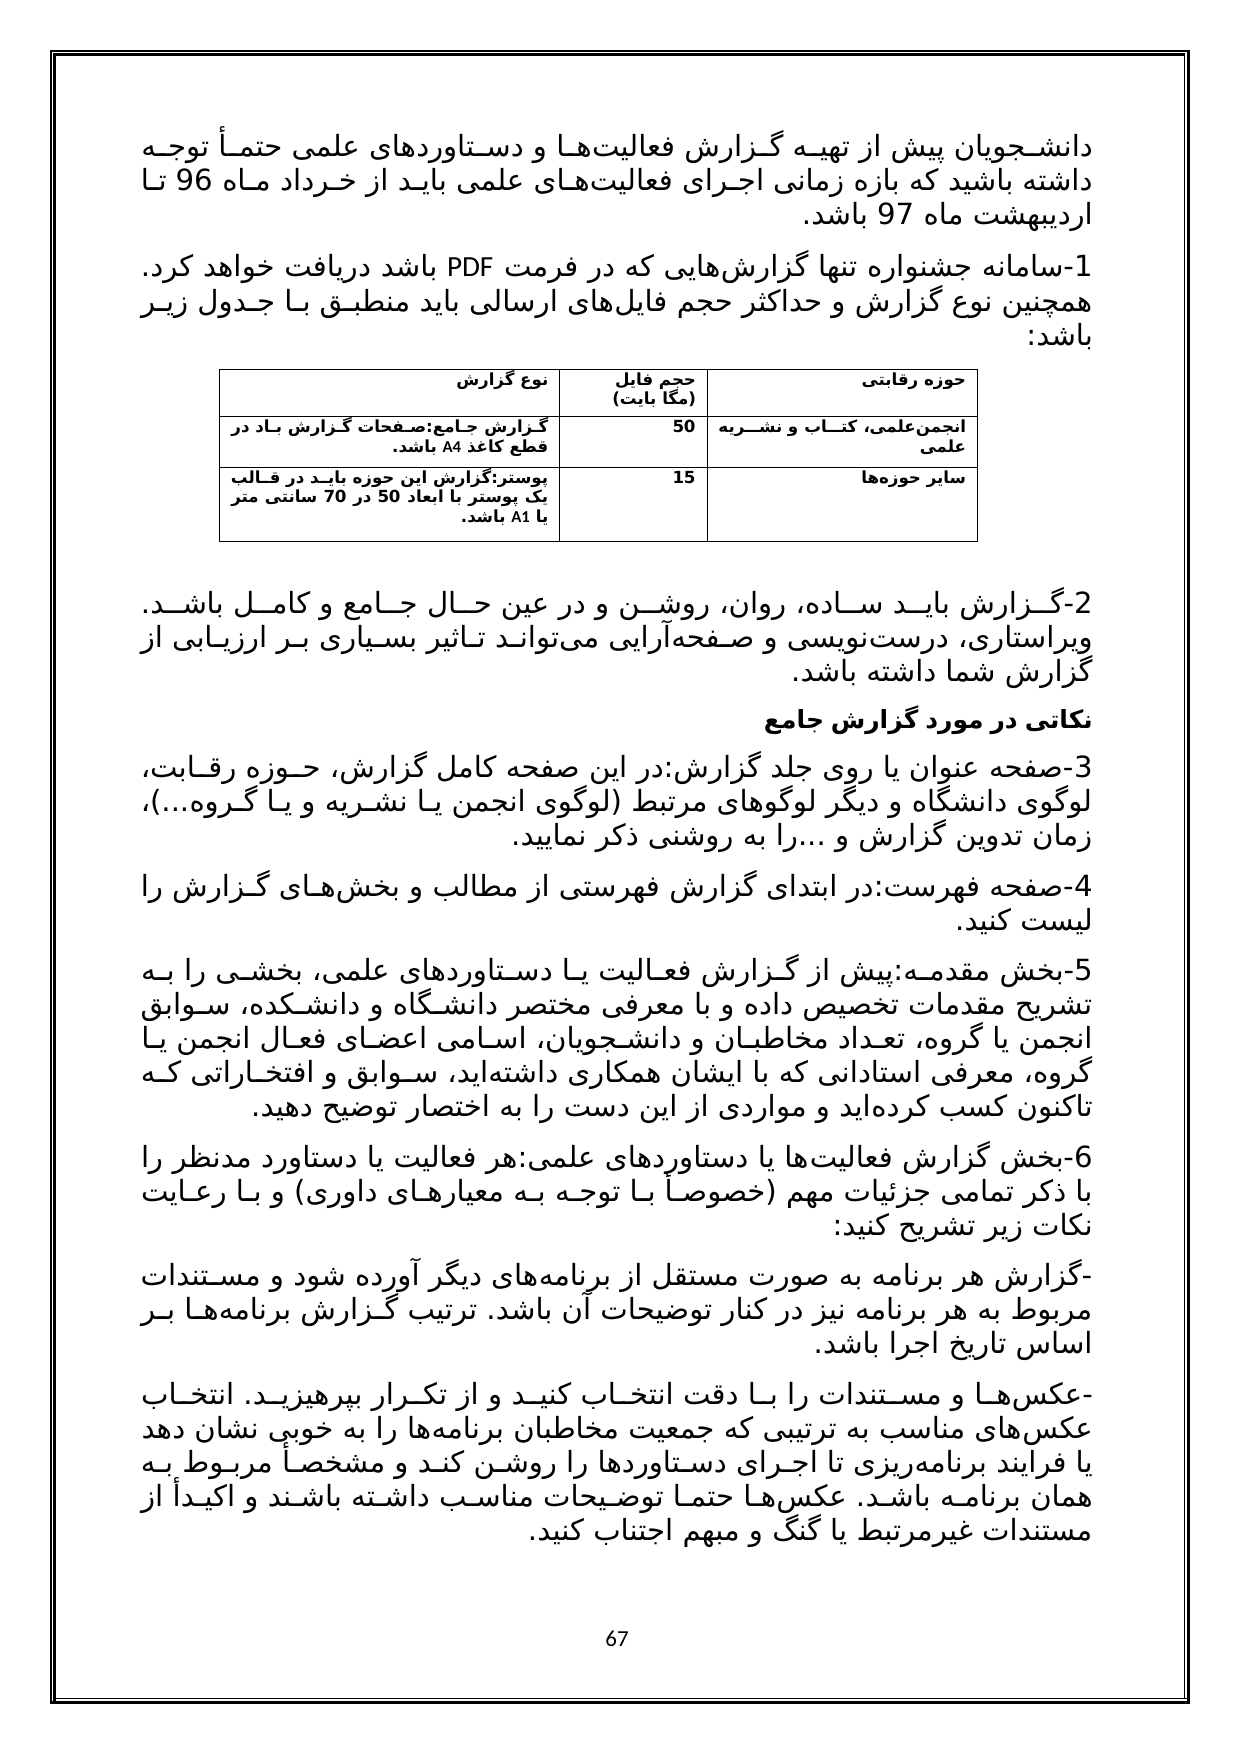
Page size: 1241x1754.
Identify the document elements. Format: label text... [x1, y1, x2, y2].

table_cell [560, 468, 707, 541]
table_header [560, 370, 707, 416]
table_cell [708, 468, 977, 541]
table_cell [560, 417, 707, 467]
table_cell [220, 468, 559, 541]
text -عکس‌ها و مستندات را با دقت انتخاب کنید و از تکرار بپرهیزید. انتخاب عکس‌های مناسب به ترتیبی که جمعیت مخاطبان برنامه‌ها را به خوبی نشان دهد یا فرایند برنامه‌ریزی تا اجرای دستاوردها را روشن کند و مشخصأ مربوط به همان برنامه باشد. عکس‌ها حتما توضیحات مناسب داشته باشند و اکیدأ از مستندات غیرمرتبط یا گنگ و مبهم اجتناب کنید. [141, 1377, 1093, 1547]
text نکاتی در مورد گزارش جامع [141, 705, 1093, 734]
text 6-بخش گزارش فعالیت‌ها یا دستاوردهای علمی:هر فعالیت یا دستاورد مدنظر را با ذکر تمامی جزئیات مهم (خصوصأ با توجه به معیارهای داوری) و با رعایت نکات زیر تشریح کنید: [141, 1140, 1093, 1242]
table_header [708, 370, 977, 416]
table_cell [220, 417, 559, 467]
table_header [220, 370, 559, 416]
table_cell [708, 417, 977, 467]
text دانشجویان پیش از تهیه گزارش فعالیت‌ها و دستاوردهای علمی حتمأ توجه داشته باشید که بازه زمانی اجرای فعالیت‌های علمی باید از خرداد ماه 96 تا اردیبهشت ماه 97 باشد. [141, 130, 1093, 232]
text 3-صفحه عنوان یا روی جلد گزارش:در این صفحه کامل گزارش، حوزه رقابت، لوگوی دانشگاه و دیگر لوگوهای مرتبط (لوگوی انجمن یا نشریه و یا گروه...)، زمان تدوین گزارش و ...را به روشنی ذکر نمایید. [141, 750, 1093, 852]
text 1-سامانه جشنواره تنها گزارش‌هایی که در فرمت PDF باشد دریافت خواهد کرد. همچنین نوع گزارش و حداکثر حجم فایل‌های ارسالی باید منطبق با جدول زیر باشد: [141, 248, 1093, 352]
text 4-صفحه فهرست:در ابتدای گزارش فهرستی از مطالب و بخش‌های گزارش را لیست کنید. [141, 869, 1093, 937]
text 2-گزارش باید ساده، روان، روشن و در عین حال جامع و کامل باشد. ویراستاری، درست‌نویسی و صفحه‌آرایی می‌تواند تاثیر بسیاری بر ارزیابی از گزارش شما داشته باشد. [141, 586, 1093, 688]
text 5-بخش مقدمه:پیش از گزارش فعالیت یا دستاوردهای علمی، بخشی را به تشریح مقدمات تخصیص داده و با معرفی مختصر دانشگاه و دانشکده، سوابق انجمن یا گروه، تعداد مخاطبان و دانشجویان، اسامی اعضای فعال انجمن یا گروه، معرفی استادانی که با ایشان همکاری داشته‌اید، سوابق و افتخاراتی که تاکنون کسب کرده‌اید و مواردی از این دست را به اختصار توضیح دهید. [141, 953, 1093, 1123]
text -گزارش هر برنامه به صورت مستقل از برنامه‌های دیگر آورده شود و مستندات مربوط به هر برنامه نیز در کنار توضیحات آن باشد. ترتیب گزارش برنامه‌ها بر اساس تاریخ اجرا باشد. [141, 1258, 1093, 1360]
